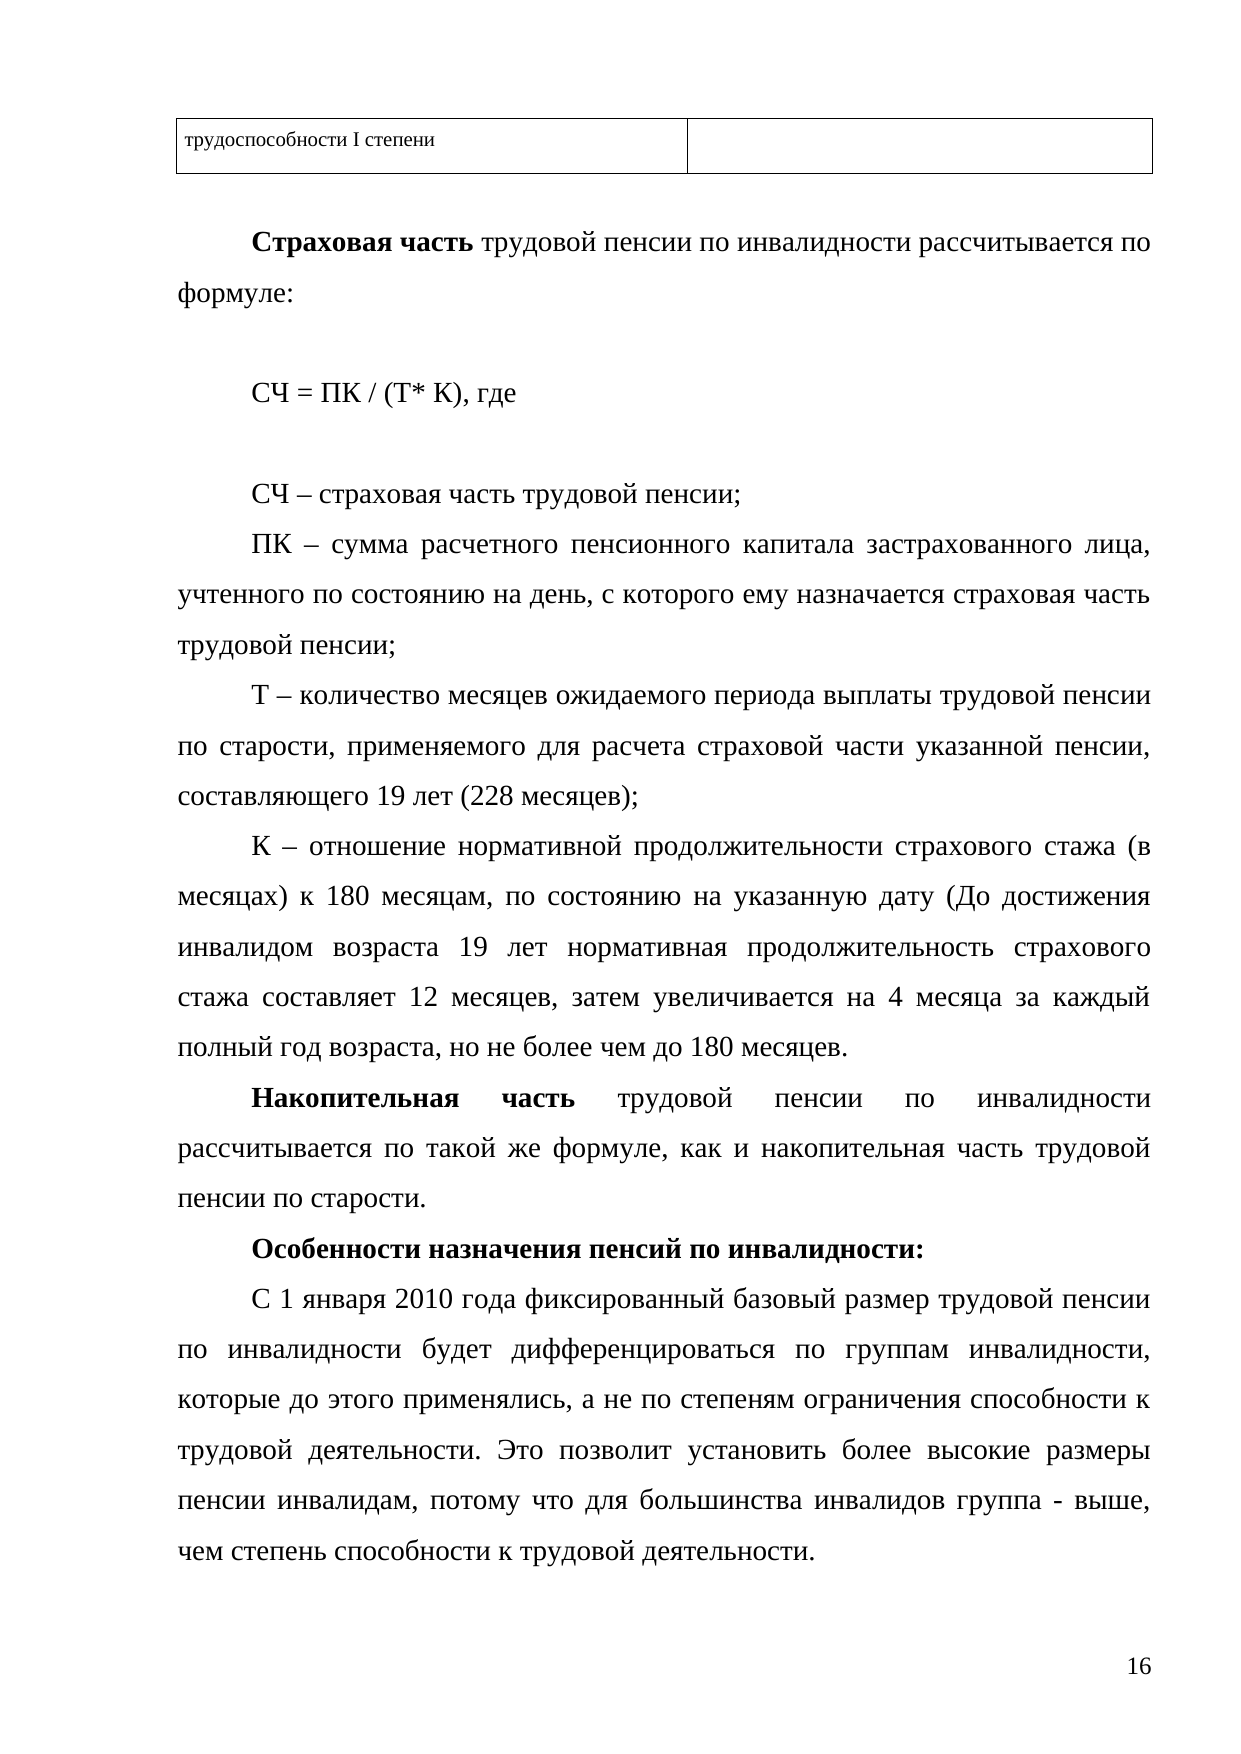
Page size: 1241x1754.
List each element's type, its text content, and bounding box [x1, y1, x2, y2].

text ПК – сумма расчетного пенсионного капитала застрахованного лица, учтенного по состоянию на день, с которого ему назначается страховая часть трудовой пенсии; [177, 526, 1152, 661]
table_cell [688, 119, 1152, 173]
text Накопительная часть трудовой пенсии по инвалидности рассчитывается по такой же формуле, как и накопительная часть трудовой пенсии по старости. [177, 1080, 1152, 1214]
text Т – количество месяцев ожидаемого периода выплаты трудовой пенсии по старости, применяемого для расчета страховой части указанной пенсии, составляющего 19 лет (228 месяцев); [177, 677, 1152, 811]
text Страховая часть трудовой пенсии по инвалидности рассчитывается по формуле: [177, 224, 1152, 308]
text Особенности назначения пенсий по инвалидности: [177, 1231, 1152, 1264]
text С 1 января 2010 года фиксированный базовый размер трудовой пенсии по инвалидности будет дифференцироваться по группам инвалидности, которые до этого применялись, а не по степеням ограничения способности к трудовой деятельности. Это позволит установить более высокие размеры пенсии инвалидам, потому что для большинства инвалидов группа - выше, чем степень способности к трудовой деятельности. [177, 1281, 1152, 1566]
text К – отношение нормативной продолжительности страхового стажа (в месяцах) к 180 месяцам, по состоянию на указанную дату (До достижения инвалидом возраста 19 лет нормативная продолжительность страхового стажа составляет 12 месяцев, затем увеличивается на 4 месяца за каждый полный год возраста, но не более чем до 180 месяцев. [177, 828, 1152, 1063]
text СЧ – страховая часть трудовой пенсии; [177, 476, 1152, 509]
text СЧ = ПК / (Т* К), где [177, 375, 1152, 409]
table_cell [177, 119, 687, 173]
